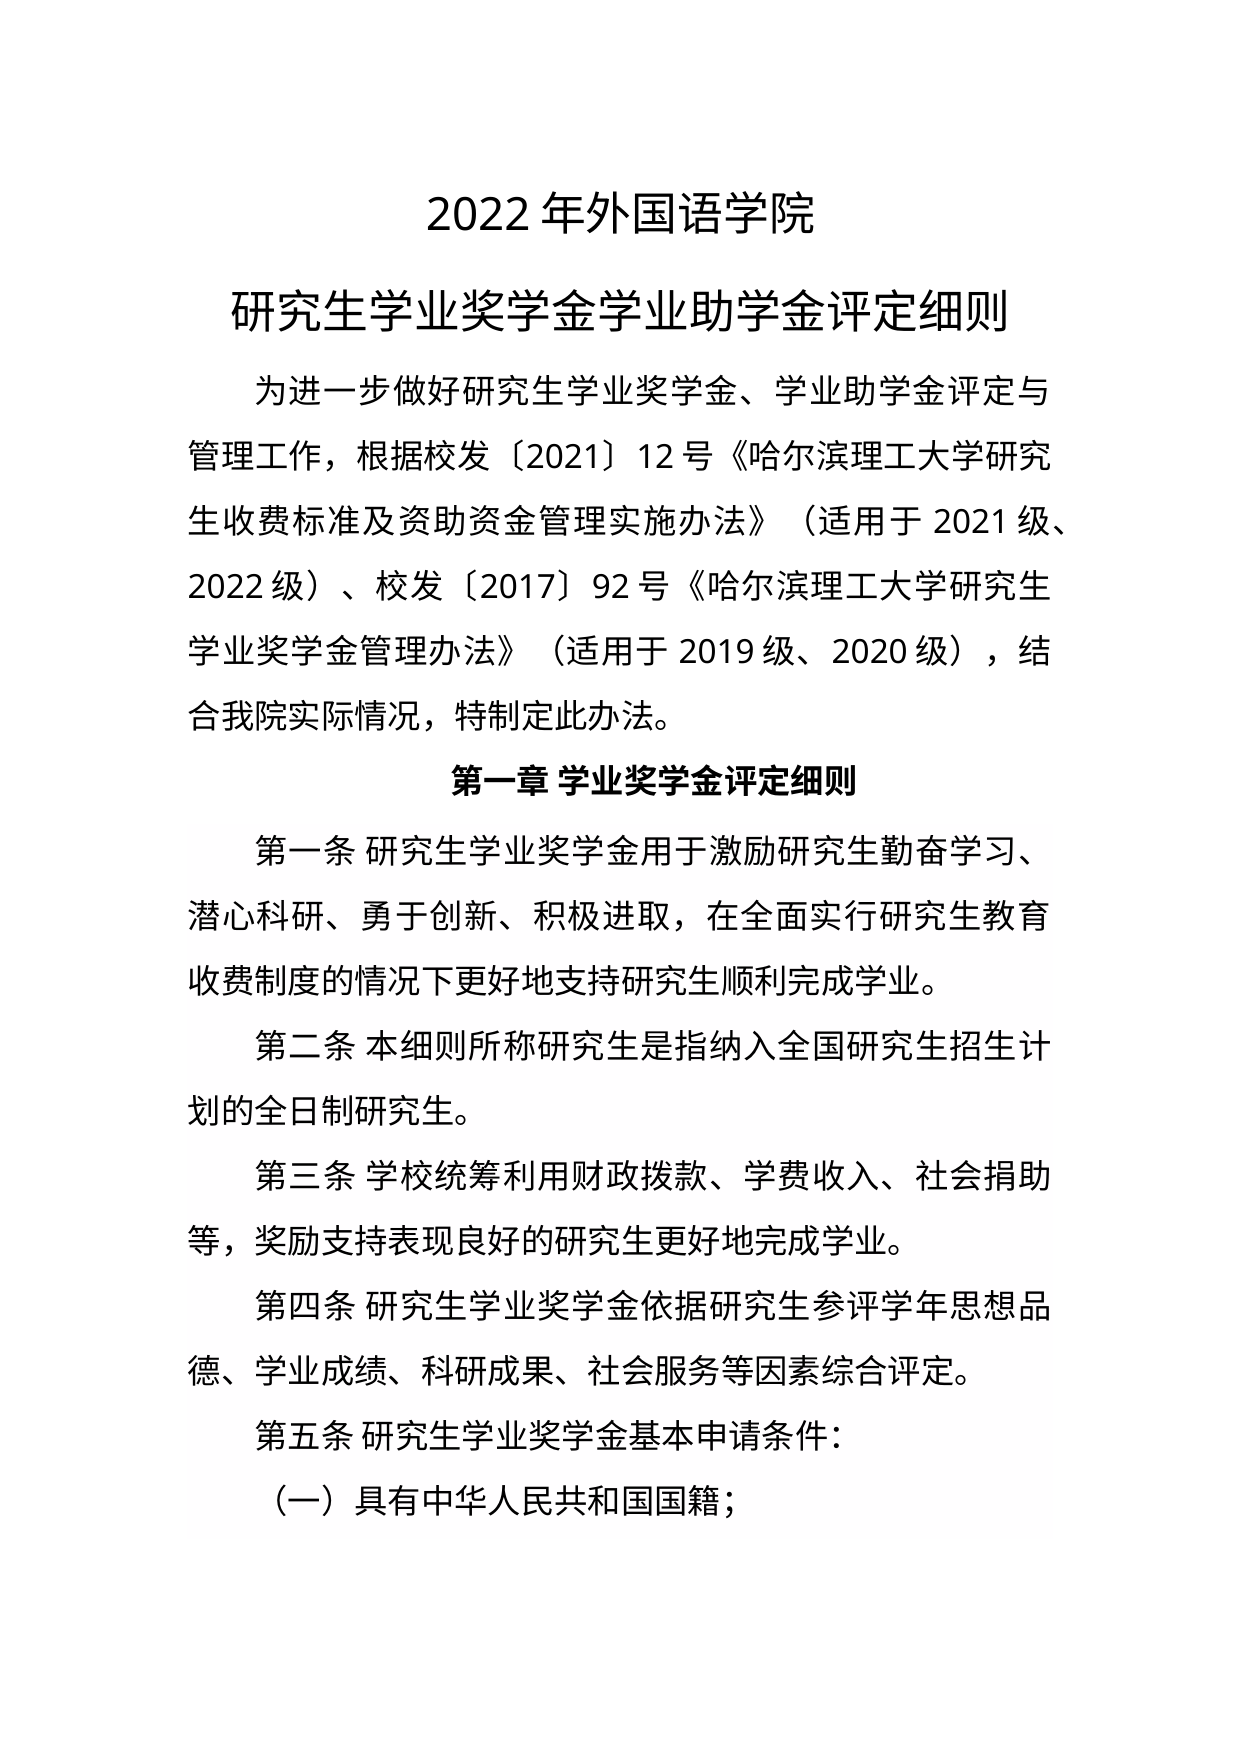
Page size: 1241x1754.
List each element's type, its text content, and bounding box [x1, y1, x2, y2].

text 第二条 本细则所称研究生是指纳入全国研究生招生计划的全日制研究生。 [187, 1019, 1053, 1149]
text 研究生学业奖学金学业助学金评定细则 [187, 259, 1053, 357]
text 第三条 学校统筹利用财政拨款、学费收入、社会捐助等，奖励支持表现良好的研究生更好地完成学业。 [187, 1149, 1053, 1279]
text 第一章 学业奖学金评定细则 [187, 747, 1053, 812]
text 第四条 研究生学业奖学金依据研究生参评学年思想品德、学业成绩、科研成果、社会服务等因素综合评定。 [187, 1279, 1053, 1409]
text （一）具有中华人民共和国国籍； [187, 1474, 1053, 1539]
text 第一条 研究生学业奖学金用于激励研究生勤奋学习、潜心科研、勇于创新、积极进取，在全面实行研究生教育收费制度的情况下更好地支持研究生顺利完成学业。 [187, 824, 1053, 1019]
text 为进一步做好研究生学业奖学金、学业助学金评定与管理工作，根据校发〔2021〕12号《哈尔滨理工大学研究生收费标准及资助资金管理实施办法》（适用于2021级、2022级）、校发〔2017〕92号《哈尔滨理工大学研究生学业奖学金管理办法》（适用于2019级、2020级），结合我院实际情况，特制定此办法。 [187, 357, 1053, 747]
text 2022年外国语学院 [187, 162, 1053, 259]
text 第五条 研究生学业奖学金基本申请条件： [187, 1409, 1053, 1474]
